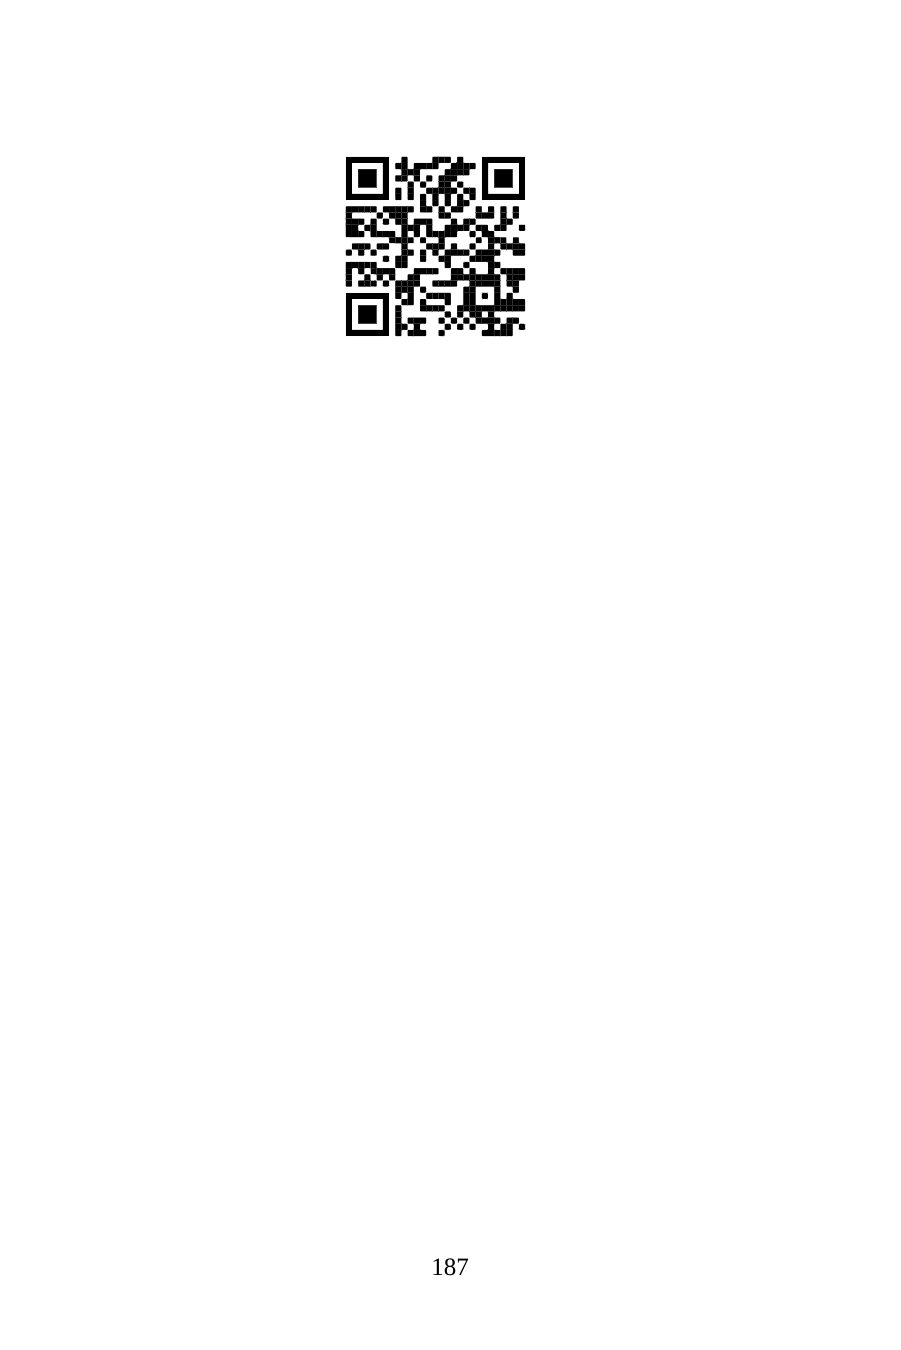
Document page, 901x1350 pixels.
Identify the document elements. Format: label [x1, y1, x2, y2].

picture [339, 150, 535, 347]
